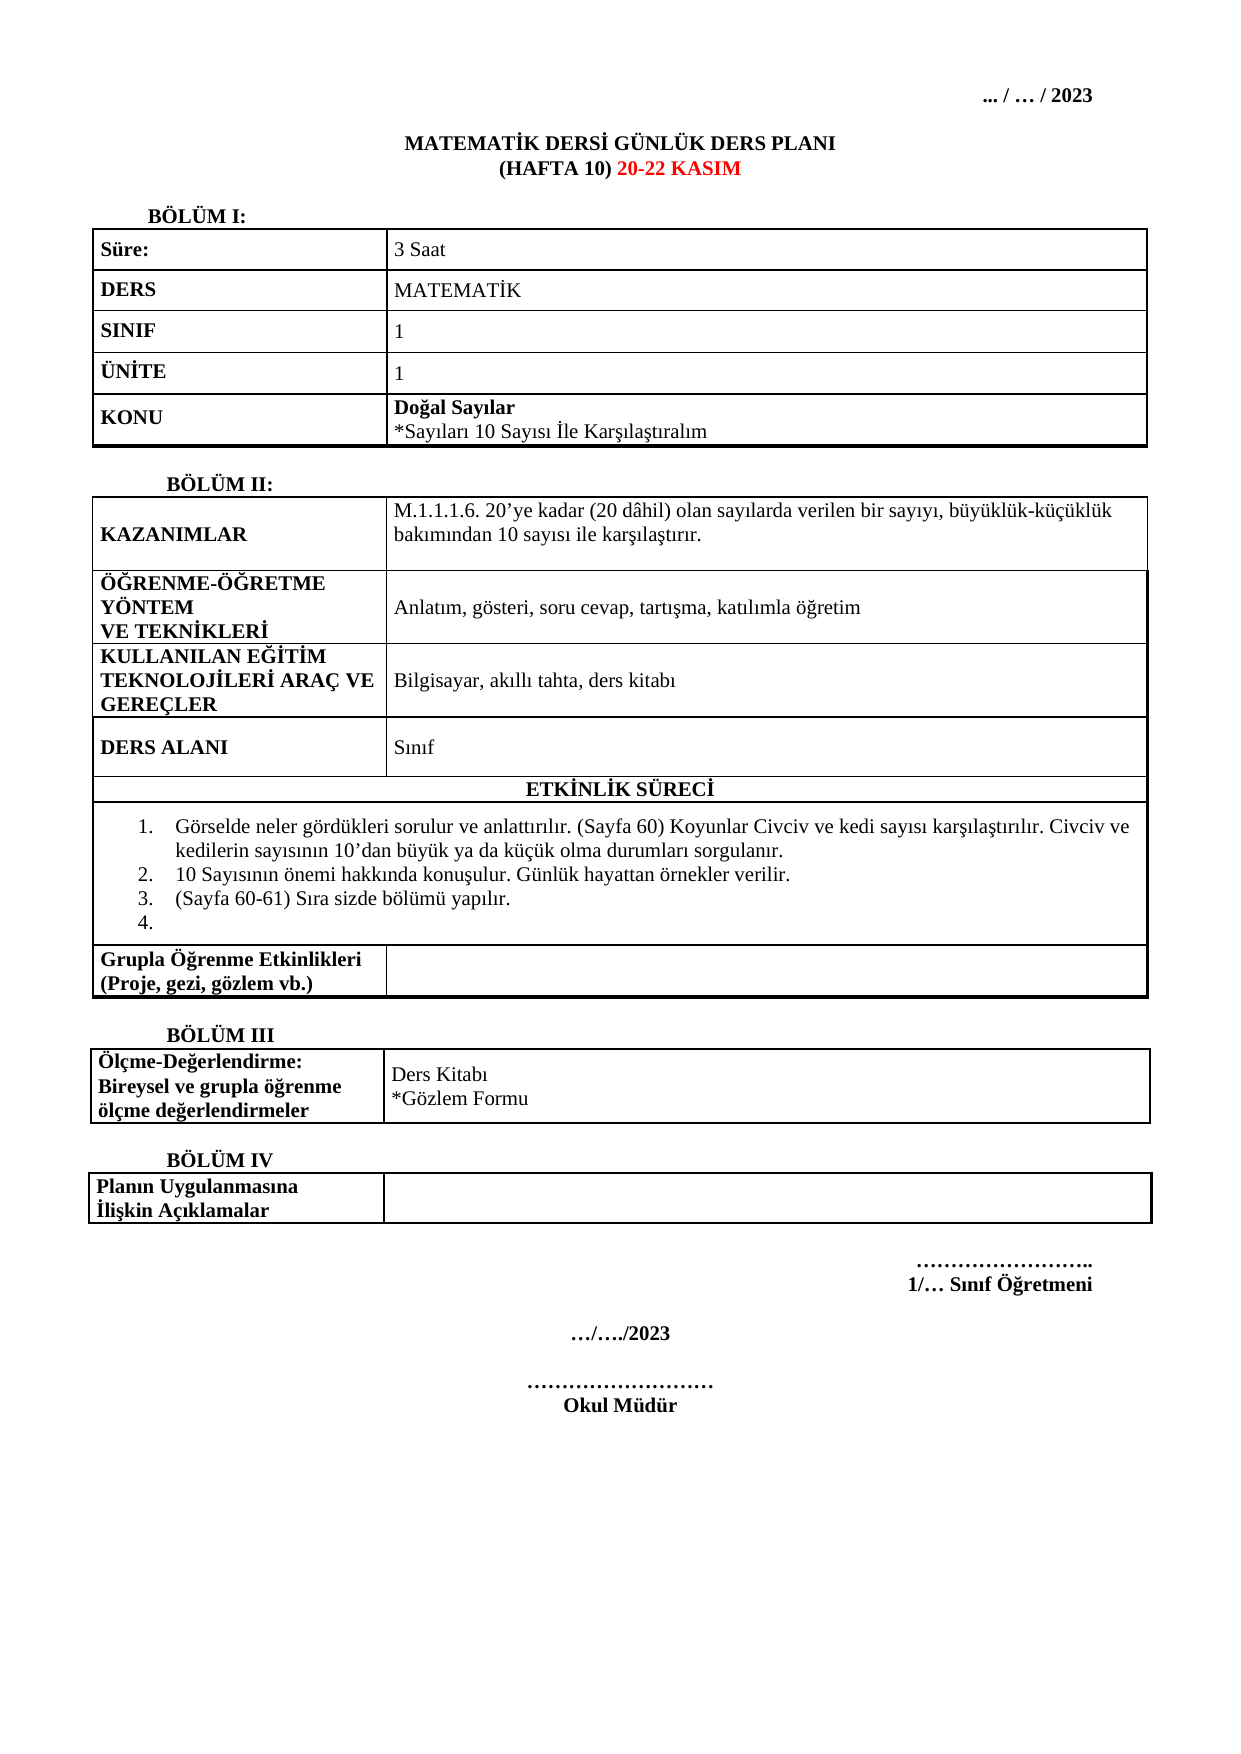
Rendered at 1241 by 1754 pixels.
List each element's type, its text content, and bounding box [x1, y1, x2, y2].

table_cell ÜNİTE [94, 353, 386, 393]
table_cell Anlatım, gösteri, soru cevap, tartışma, katılımla öğretim [387, 571, 1146, 643]
table_header Ölçme-Değerlendirme: Bireysel ve grupla öğrenme ölçme değerlendirmeler [92, 1050, 383, 1122]
text …………………….. [148, 1248, 1093, 1272]
table_cell 1 [388, 353, 1146, 393]
subtitle BÖLÜM III [148, 1023, 1093, 1047]
table_cell KULLANILAN EĞİTİM TEKNOLOJİLERİ ARAÇ VE GEREÇLER [93, 644, 386, 716]
table_cell [387, 946, 1146, 994]
table_cell Sınıf [387, 718, 1146, 776]
table_header Ders Kitabı *Gözlem Formu [385, 1050, 1149, 1122]
table_header [385, 1174, 1150, 1222]
table_header M.1.1.1.6. 20’ye kadar (20 dâhil) olan sayılarda verilen bir sayıyı, büyüklük-küçüklük bakımından 10 sayısı ile karşılaştırır. [387, 498, 1147, 570]
text BÖLÜM I: [148, 203, 1093, 228]
table_cell MATEMATİK [388, 271, 1146, 310]
table_header Planın Uygulanmasına İlişkin Açıklamalar [90, 1174, 383, 1222]
table_cell 1 [388, 311, 1146, 352]
text Okul Müdür [148, 1393, 1093, 1417]
text (HAFTA 10) 20-22 KASIM [148, 155, 1093, 179]
table_cell Doğal Sayılar *Sayıları 10 Sayısı İle Karşılaştıralım [388, 395, 1146, 444]
text BÖLÜM II: [148, 472, 1093, 496]
table_cell Bilgisayar, akıllı tahta, ders kitabı [387, 644, 1146, 716]
table_header KAZANIMLAR [93, 498, 386, 570]
table_cell ETKİNLİK SÜRECİ [94, 777, 1146, 801]
table_cell DERS [94, 271, 386, 310]
text …/…./2023 [148, 1320, 1093, 1344]
table_cell SINIF [94, 311, 386, 352]
table_header 3 Saat [388, 230, 1146, 269]
table_header Süre: [94, 230, 386, 269]
table_cell KONU [94, 395, 386, 444]
text 1/… Sınıf Öğretmeni [148, 1272, 1093, 1296]
text MATEMATİK DERSİ GÜNLÜK DERS PLANI [148, 131, 1093, 155]
text ... / … / 2023 [148, 83, 1093, 107]
subtitle BÖLÜM IV [148, 1148, 1093, 1172]
table_cell ÖĞRENME-ÖĞRETME YÖNTEM VE TEKNİKLERİ [93, 571, 386, 643]
table_cell DERS ALANI [94, 718, 386, 776]
text ……………………… [148, 1368, 1093, 1393]
table_cell Grupla Öğrenme Etkinlikleri (Proje, gezi, gözlem vb.) [94, 946, 386, 994]
table_cell Görselde neler gördükleri sorulur ve anlattırılır. (Sayfa 60) Koyunlar Civciv ve kedi sayısı karşılaştırılır. Civciv ve kedilerin sayısının 10’dan büyük ya da küçük olma durumları sorgulanır. 10 Sayısının önemi hakkında konuşulur. Günlük hayattan örnekler verilir. (Sayfa 60-61) Sıra sizde bölümü yapılır. [94, 803, 1146, 944]
